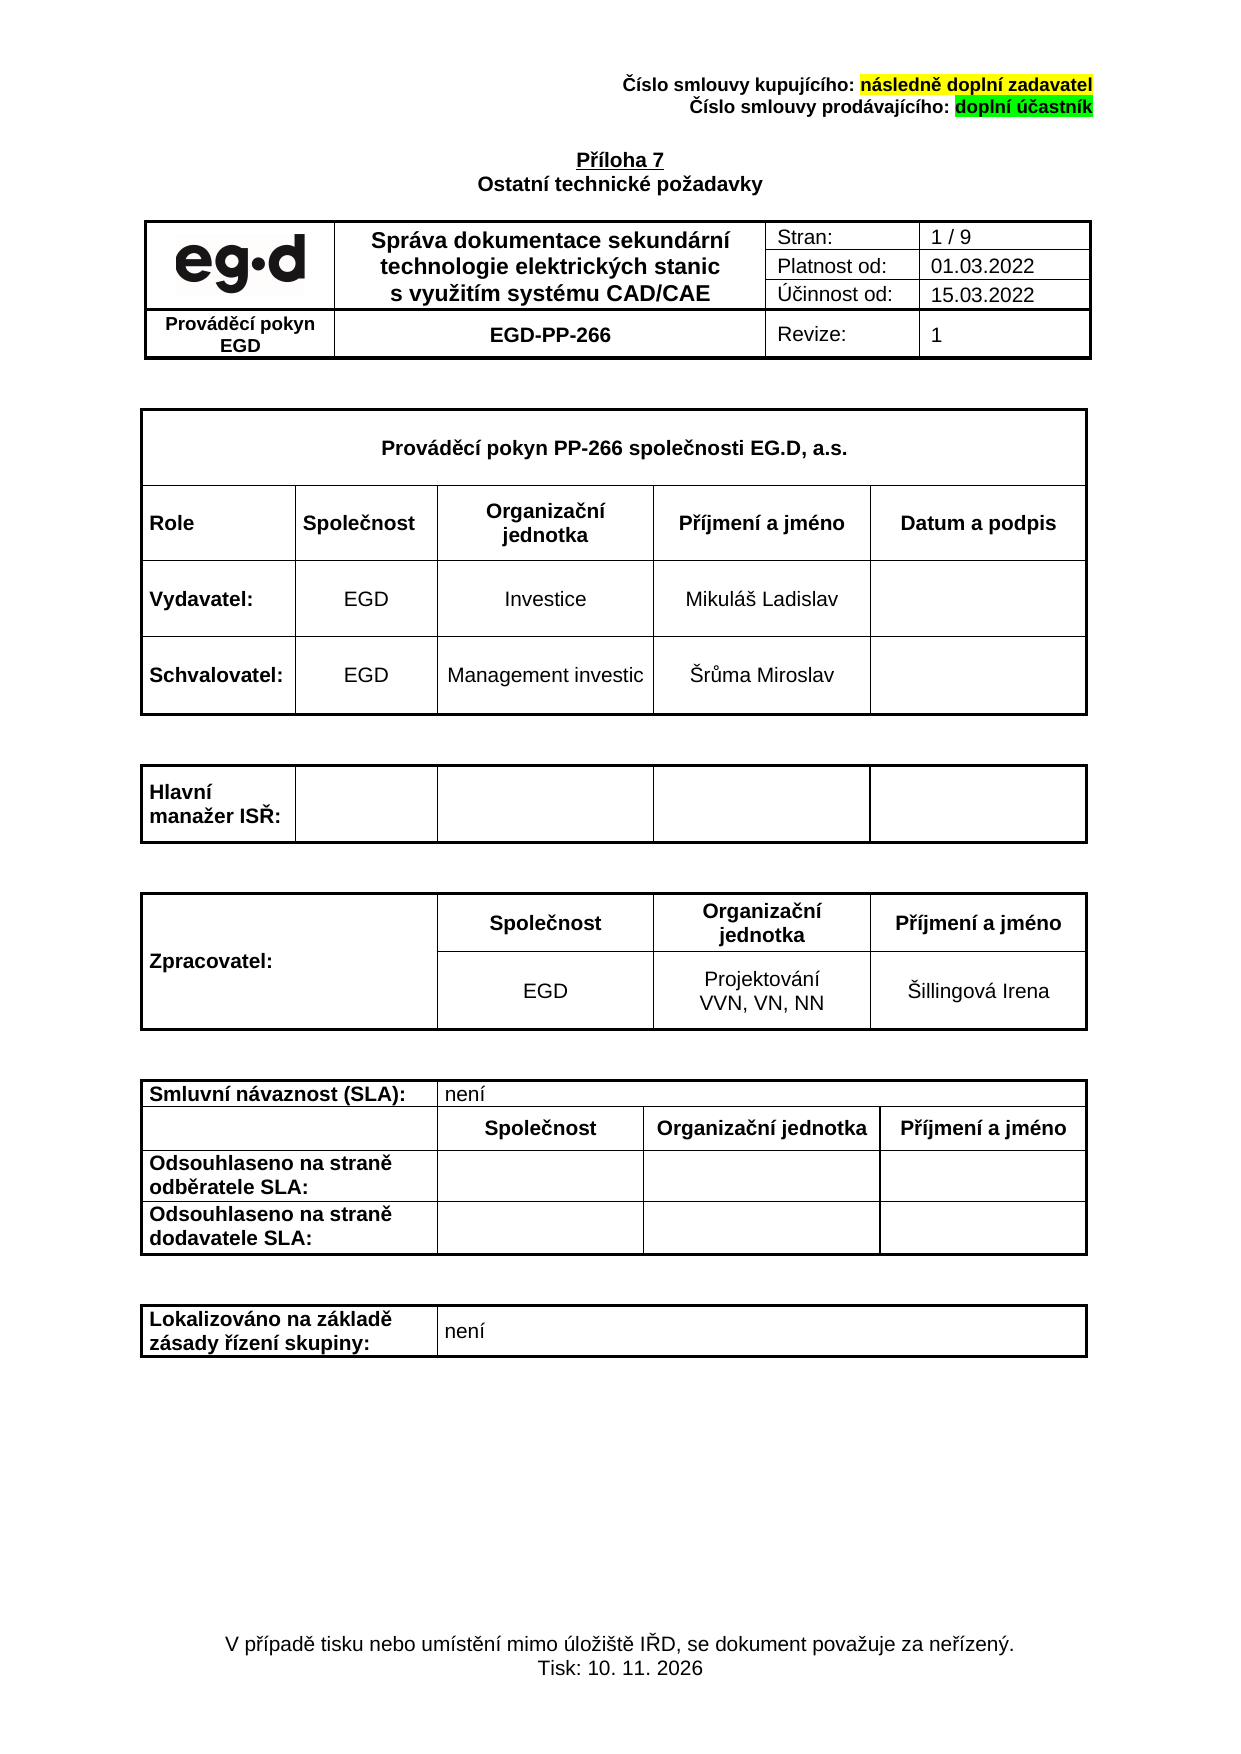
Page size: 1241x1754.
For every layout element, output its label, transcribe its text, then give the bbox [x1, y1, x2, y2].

table_cell [438, 1151, 643, 1201]
table_header Společnost [438, 895, 653, 951]
table_cell Organizační jednotka [438, 486, 653, 559]
table_cell Šillingová Irena [871, 952, 1085, 1028]
table_cell Prováděcí pokyn EGD [147, 311, 334, 356]
table_cell [881, 1151, 1085, 1201]
table_header [438, 767, 653, 841]
table_cell Vydavatel: [143, 561, 295, 636]
table_cell Platnost od: [766, 250, 919, 278]
table_cell Schvalovatel: [143, 637, 295, 713]
table_header Příjmení a jméno [871, 895, 1085, 951]
table_cell EGD-PP-266 [335, 311, 765, 356]
table_cell Účinnost od: [766, 280, 919, 308]
table_header 1 / 9 [920, 223, 1089, 249]
table_cell EGD [296, 637, 437, 713]
table_cell 1 [920, 311, 1089, 356]
table_cell 15.03.2022 [920, 280, 1089, 308]
table_cell Investice [438, 561, 653, 636]
table_cell Společnost [296, 486, 437, 559]
table_cell Revize: [766, 311, 919, 356]
table_cell 01.03.2022 [920, 250, 1089, 278]
table_cell Role [143, 486, 295, 559]
table_header není [438, 1307, 1085, 1355]
table_header Hlavní manažer ISŘ: [143, 767, 295, 841]
table_header Zpracovatel: [143, 895, 437, 1028]
table_cell [871, 637, 1085, 713]
table_cell [881, 1202, 1085, 1253]
table_cell [644, 1202, 879, 1253]
picture [176, 234, 305, 296]
table_header Smluvní návaznost (SLA): [143, 1082, 437, 1106]
table_header Lokalizováno na základě zásady řízení skupiny: [143, 1307, 437, 1355]
table_cell Management investic [438, 637, 653, 713]
table_cell EGD [438, 952, 653, 1028]
table_cell Organizační jednotka [644, 1107, 879, 1149]
table_header Stran: [766, 223, 919, 249]
table_cell Odsouhlaseno na straně odběratele SLA: [143, 1151, 437, 1201]
table_cell Odsouhlaseno na straně dodavatele SLA: [143, 1202, 437, 1253]
table_cell [644, 1151, 879, 1201]
table_header Správa dokumentace sekundární technologie elektrických stanic s využitím systému CAD/CAE [335, 223, 765, 308]
table_cell Datum a podpis [871, 486, 1085, 559]
table_header Organizační jednotka [654, 895, 870, 951]
table_cell Příjmení a jméno [881, 1107, 1085, 1149]
text Ostatní technické požadavky [148, 172, 1092, 196]
table_cell Šrůma Miroslav [654, 637, 870, 713]
table_cell [871, 561, 1085, 636]
table_cell Příjmení a jméno [654, 486, 870, 559]
table_header [296, 767, 437, 841]
table_header [871, 767, 1085, 841]
table_cell Mikuláš Ladislav [654, 561, 870, 636]
table_header není [438, 1082, 1085, 1106]
text Příloha 7 [148, 148, 1092, 172]
table_cell [438, 1202, 643, 1253]
table_header Prováděcí pokyn PP-266 společnosti EG.D, a.s. [143, 411, 1085, 484]
table_cell Projektování VVN, VN, NN [654, 952, 870, 1028]
table_header [654, 767, 869, 841]
table_cell EGD [296, 561, 437, 636]
table_cell [143, 1107, 437, 1149]
table_header [147, 223, 334, 308]
table_cell Společnost [438, 1107, 643, 1149]
